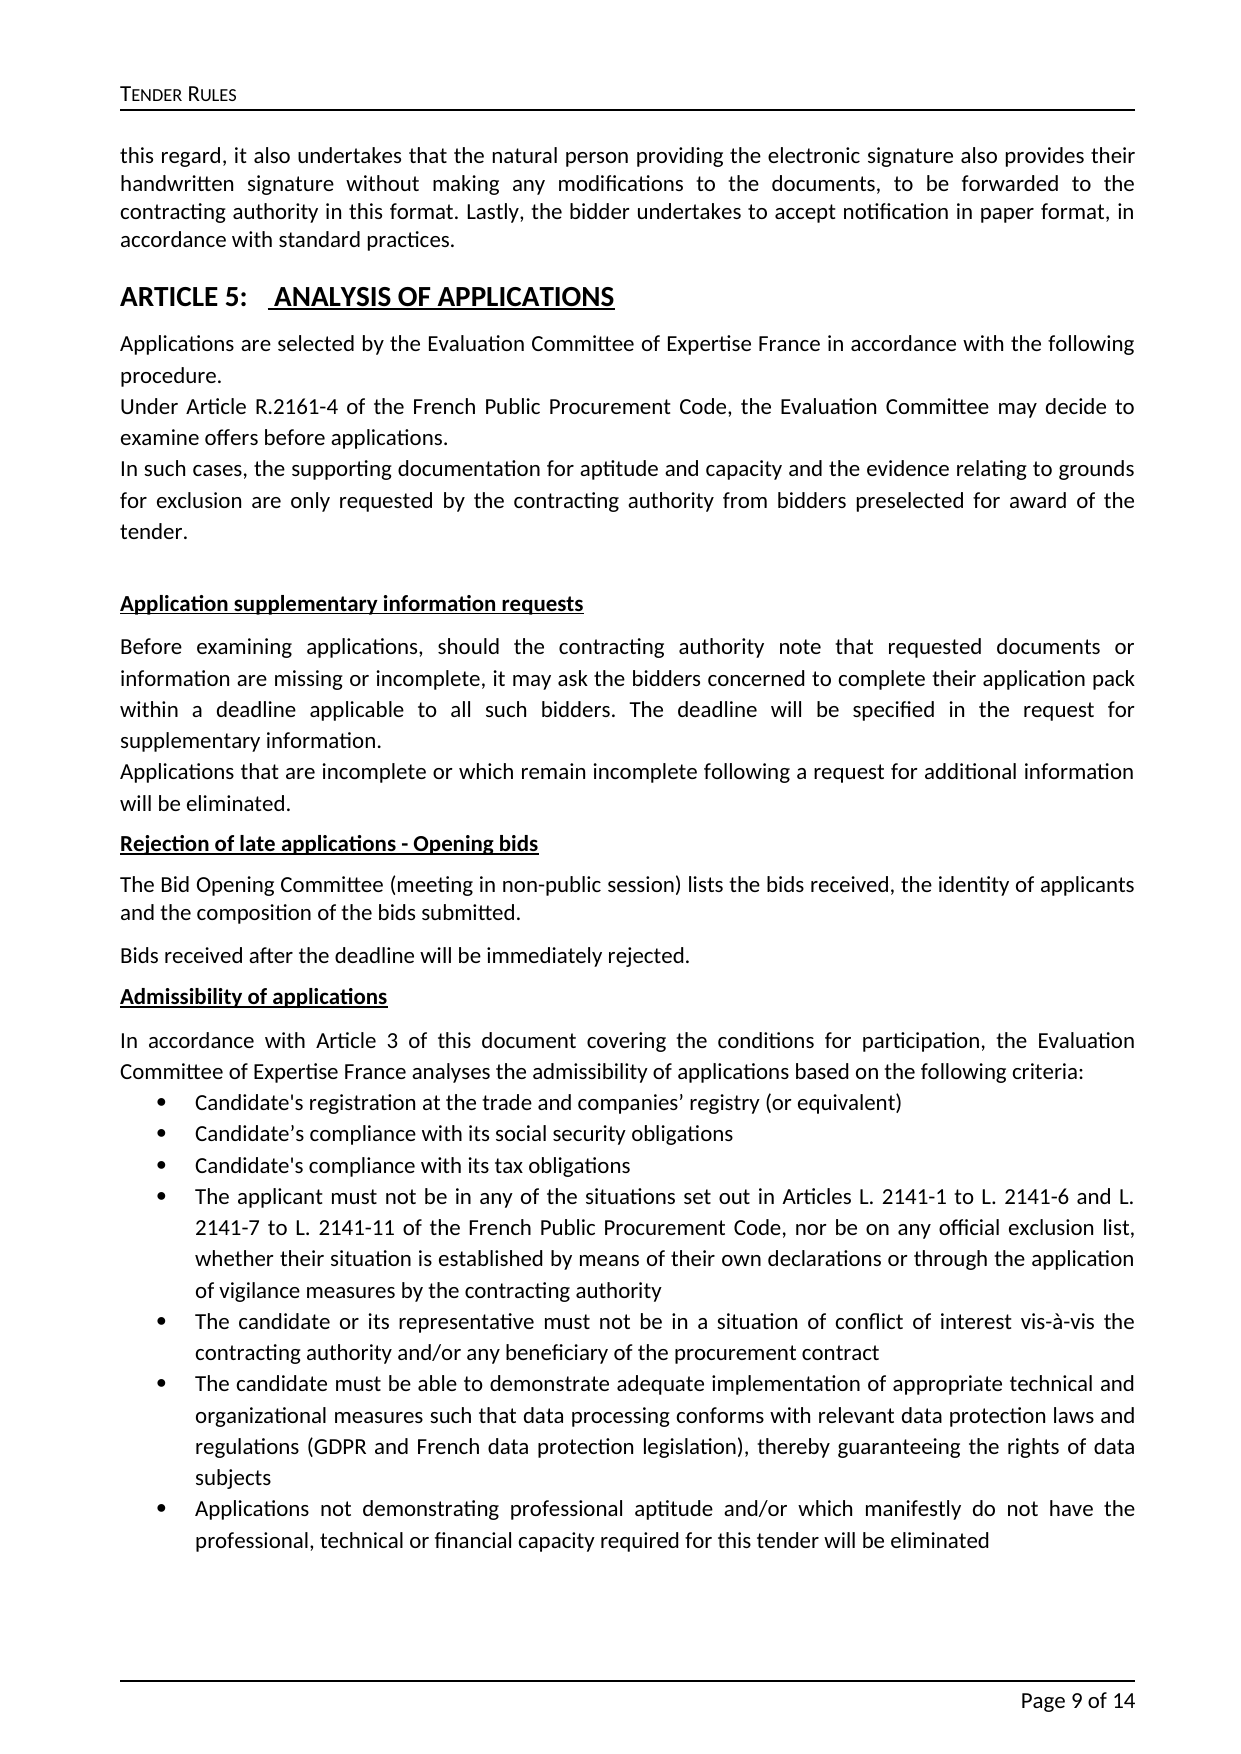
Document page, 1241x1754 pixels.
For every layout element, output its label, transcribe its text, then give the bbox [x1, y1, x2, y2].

list The candidate or its representative must not be in a situation of conflict of interest vis-à-vis the contracting authority and/or any beneficiary of the procurement contract [157, 1304, 1135, 1366]
text Under Article R.2161-4 of the French Public Procurement Code, the Evaluation Committee may decide to examine offers before applications. [120, 389, 1135, 451]
text The Bid Opening Committee (meeting in non-public session) lists the bids received, the identity of applicants and the composition of the bids submitted. [120, 870, 1135, 926]
subtitle Rejection of late applications - Opening bids [120, 829, 1135, 857]
text Before examining applications, should the contracting authority note that requested documents or information are missing or incomplete, it may ask the bidders concerned to complete their application pack within a deadline applicable to all such bidders. The deadline will be specified in the request for supplementary information. [120, 629, 1135, 754]
text Bids received after the deadline will be immediately rejected. [120, 938, 1135, 969]
text Applications that are incomplete or which remain incomplete following a request for additional information will be eliminated. [120, 754, 1135, 817]
list Applications not demonstrating professional aptitude and/or which manifestly do not have the professional, technical or financial capacity required for this tender will be eliminated [157, 1491, 1135, 1554]
list The applicant must not be in any of the situations set out in Articles L. 2141-1 to L. 2141-6 and L. 2141-7 to L. 2141-11 of the French Public Procurement Code, nor be on any official exclusion list, whether their situation is established by means of their own declarations or through the application of vigilance measures by the contracting authority [157, 1179, 1135, 1304]
list Candidate’s compliance with its social security obligations [157, 1116, 1135, 1148]
text In accordance with Article 3 of this document covering the conditions for participation, the Evaluation Committee of Expertise France analyses the admissibility of applications based on the following criteria: [120, 1023, 1135, 1085]
subtitle Admissibility of applications [120, 982, 1135, 1010]
list Candidate's registration at the trade and companies’ registry (or equivalent) [157, 1085, 1135, 1116]
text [120, 141, 1135, 253]
subtitle Application supplementary information requests [120, 589, 1135, 617]
list Candidate's compliance with its tax obligations [157, 1148, 1135, 1179]
text In such cases, the supporting documentation for aptitude and capacity and the evidence relating to grounds for exclusion are only requested by the contracting authority from bidders preselected for award of the tender. [120, 451, 1135, 545]
list The candidate must be able to demonstrate adequate implementation of appropriate technical and organizational measures such that data processing conforms with relevant data protection laws and regulations (GDPR and French data protection legislation), thereby guaranteeing the rights of data subjects [157, 1366, 1135, 1491]
list Analysis of applications [120, 278, 1135, 314]
text Applications are selected by the Evaluation Committee of Expertise France in accordance with the following procedure. [120, 326, 1135, 389]
